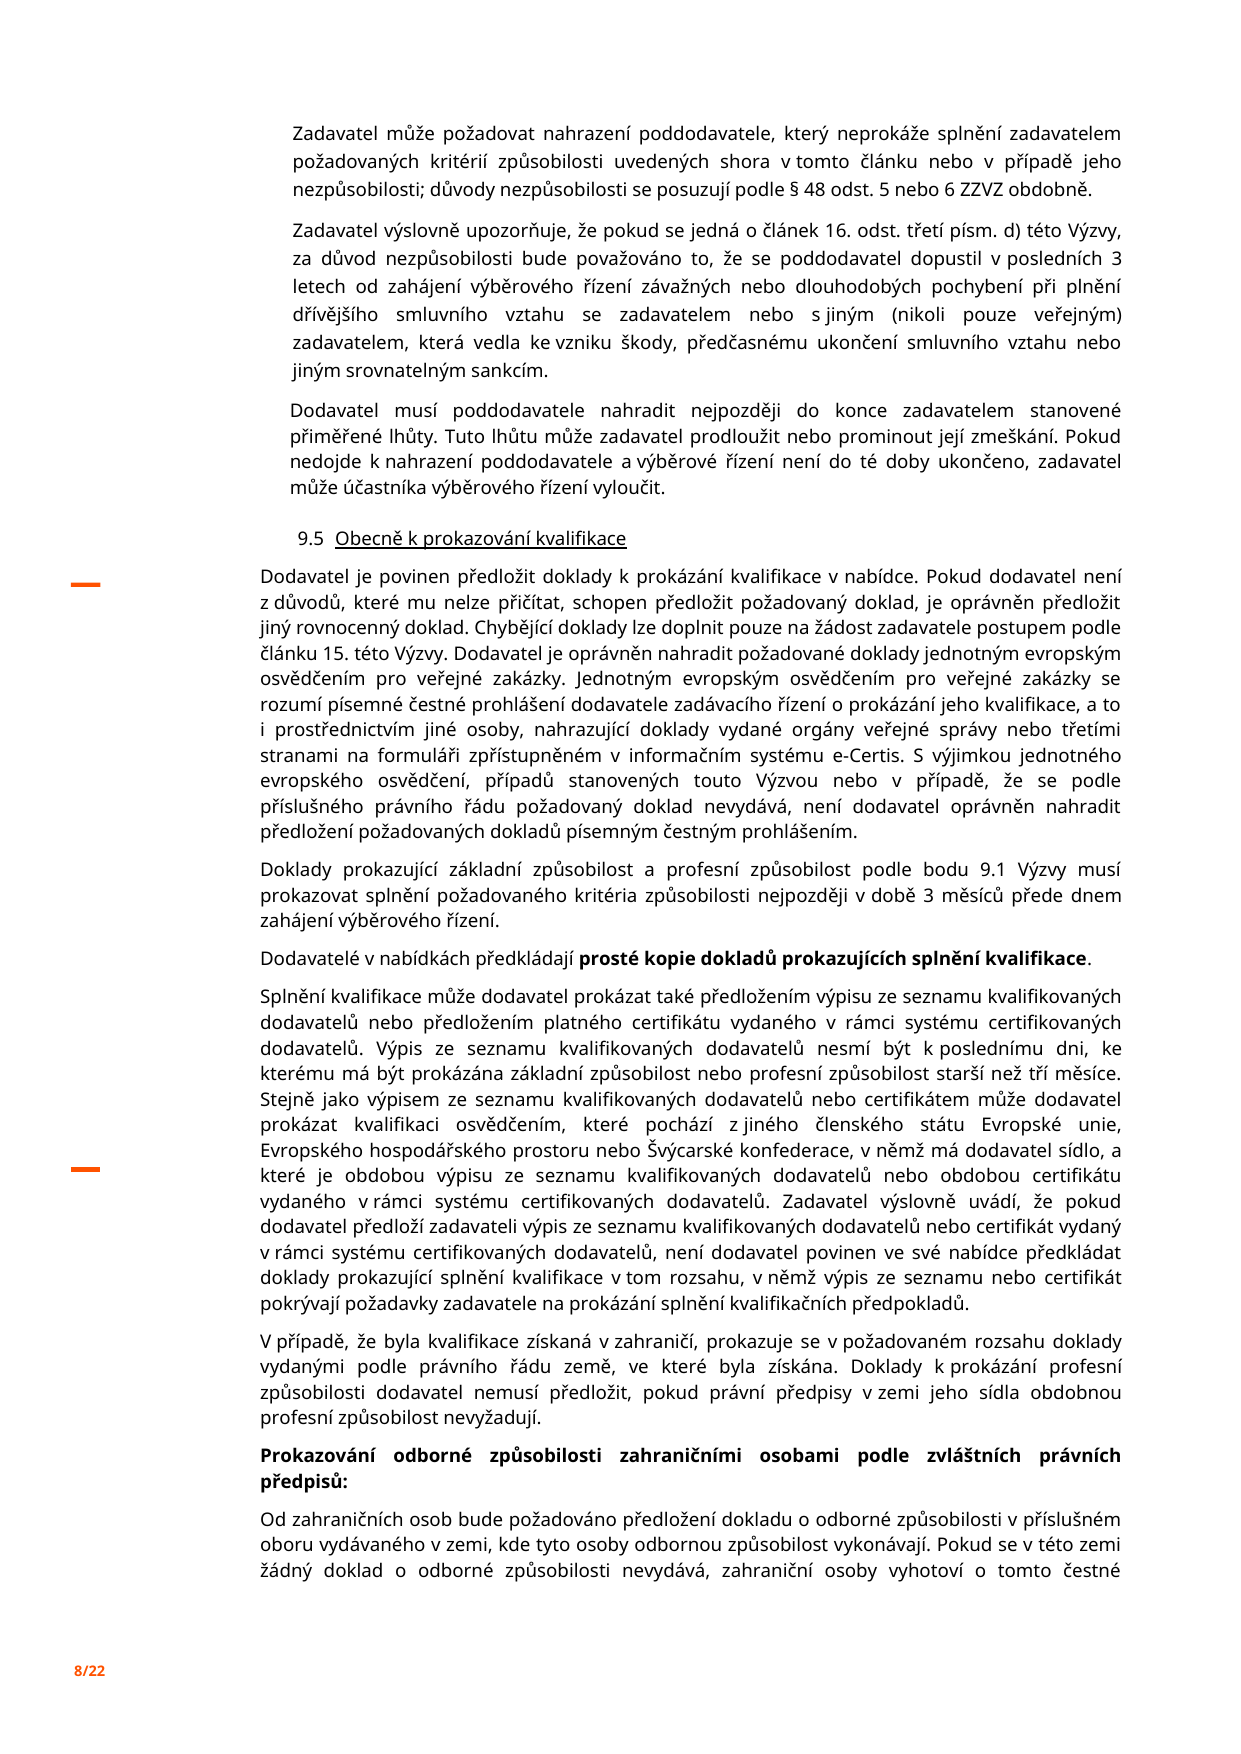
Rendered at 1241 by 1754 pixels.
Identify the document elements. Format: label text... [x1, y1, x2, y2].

text Doklady prokazující základní způsobilost a profesní způsobilost podle bodu 9.1 Výzvy musí prokazovat splnění požadovaného kritéria způsobilosti nejpozději v době 3 měsíců přede dnem zahájení výběrového řízení. [260, 857, 1122, 933]
text Prokazování odborné způsobilosti zahraničními osobami podle zvláštních právních předpisů: [260, 1443, 1122, 1494]
text V případě, že byla kvalifikace získaná v zahraničí, prokazuje se v požadovaném rozsahu doklady vydanými podle právního řádu země, ve které byla získána. Doklady k prokázání profesní způsobilosti dodavatel nemusí předložit, pokud právní předpisy v zemi jeho sídla obdobnou profesní způsobilost nevyžadují. [260, 1328, 1122, 1430]
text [260, 1506, 1122, 1583]
text Zadavatel může požadovat nahrazení poddodavatele, který neprokáže splnění zadavatelem požadovaných kritérií způsobilosti uvedených shora v tomto článku nebo v případě jeho nezpůsobilosti; důvody nezpůsobilosti se posuzují podle § 48 odst. 5 nebo 6 ZZVZ obdobně. [292, 121, 1122, 202]
text Dodavatelé v nabídkách předkládají prosté kopie dokladů prokazujících splnění kvalifikace. [260, 946, 1122, 971]
text Dodavatel musí poddodavatele nahradit nejpozději do konce zadavatelem stanovené přiměřené lhůty. Tuto lhůtu může zadavatel prodloužit nebo prominout její zmeškání. Pokud nedojde k nahrazení poddodavatele a výběrové řízení není do té doby ukončeno, zadavatel může účastníka výběrového řízení vyloučit. [289, 398, 1122, 500]
list Obecně k prokazování kvalifikace [297, 525, 1122, 551]
text Splnění kvalifikace může dodavatel prokázat také předložením výpisu ze seznamu kvalifikovaných dodavatelů nebo předložením platného certifikátu vydaného v rámci systému certifikovaných dodavatelů. Výpis ze seznamu kvalifikovaných dodavatelů nesmí být k poslednímu dni, ke kterému má být prokázána základní způsobilost nebo profesní způsobilost starší než tří měsíce. Stejně jako výpisem ze seznamu kvalifikovaných dodavatelů nebo certifikátem může dodavatel prokázat kvalifikaci osvědčením, které pochází z jiného členského státu Evropské unie, Evropského hospodářského prostoru nebo Švýcarské konfederace, v němž má dodavatel sídlo, a které je obdobou výpisu ze seznamu kvalifikovaných dodavatelů nebo obdobou certifikátu vydaného v rámci systému certifikovaných dodavatelů. Zadavatel výslovně uvádí, že pokud dodavatel předloží zadavateli výpis ze seznamu kvalifikovaných dodavatelů nebo certifikát vydaný v rámci systému certifikovaných dodavatelů, není dodavatel povinen ve své nabídce předkládat doklady prokazující splnění kvalifikace v tom rozsahu, v němž výpis ze seznamu nebo certifikát pokrývají požadavky zadavatele na prokázání splnění kvalifikačních předpokladů. [260, 984, 1122, 1316]
text Dodavatel je povinen předložit doklady k prokázání kvalifikace v nabídce. Pokud dodavatel není z důvodů, které mu nelze přičítat, schopen předložit požadovaný doklad, je oprávněn předložit jiný rovnocenný doklad. Chybějící doklady lze doplnit pouze na žádost zadavatele postupem podle článku 15. této Výzvy. Dodavatel je oprávněn nahradit požadované doklady jednotným evropským osvědčením pro veřejné zakázky. Jednotným evropským osvědčením pro veřejné zakázky se rozumí písemné čestné prohlášení dodavatele zadávacího řízení o prokázání jeho kvalifikace, a to i prostřednictvím jiné osoby, nahrazující doklady vydané orgány veřejné správy nebo třetími stranami na formuláři zpřístupněném v informačním systému e-Certis. S výjimkou jednotného evropského osvědčení, případů stanovených touto Výzvou nebo v případě, že se podle příslušného právního řádu požadovaný doklad nevydává, není dodavatel oprávněn nahradit předložení požadovaných dokladů písemným čestným prohlášením. [260, 563, 1122, 844]
text Zadavatel výslovně upozorňuje, že pokud se jedná o článek 16. odst. třetí písm. d) této Výzvy, za důvod nezpůsobilosti bude považováno to, že se poddodavatel dopustil v posledních 3 letech od zahájení výběrového řízení závažných nebo dlouhodobých pochybení při plnění dřívějšího smluvního vztahu se zadavatelem nebo s jiným (nikoli pouze veřejným) zadavatelem, která vedla ke vzniku škody, předčasnému ukončení smluvního vztahu nebo jiným srovnatelným sankcím. [292, 217, 1122, 383]
